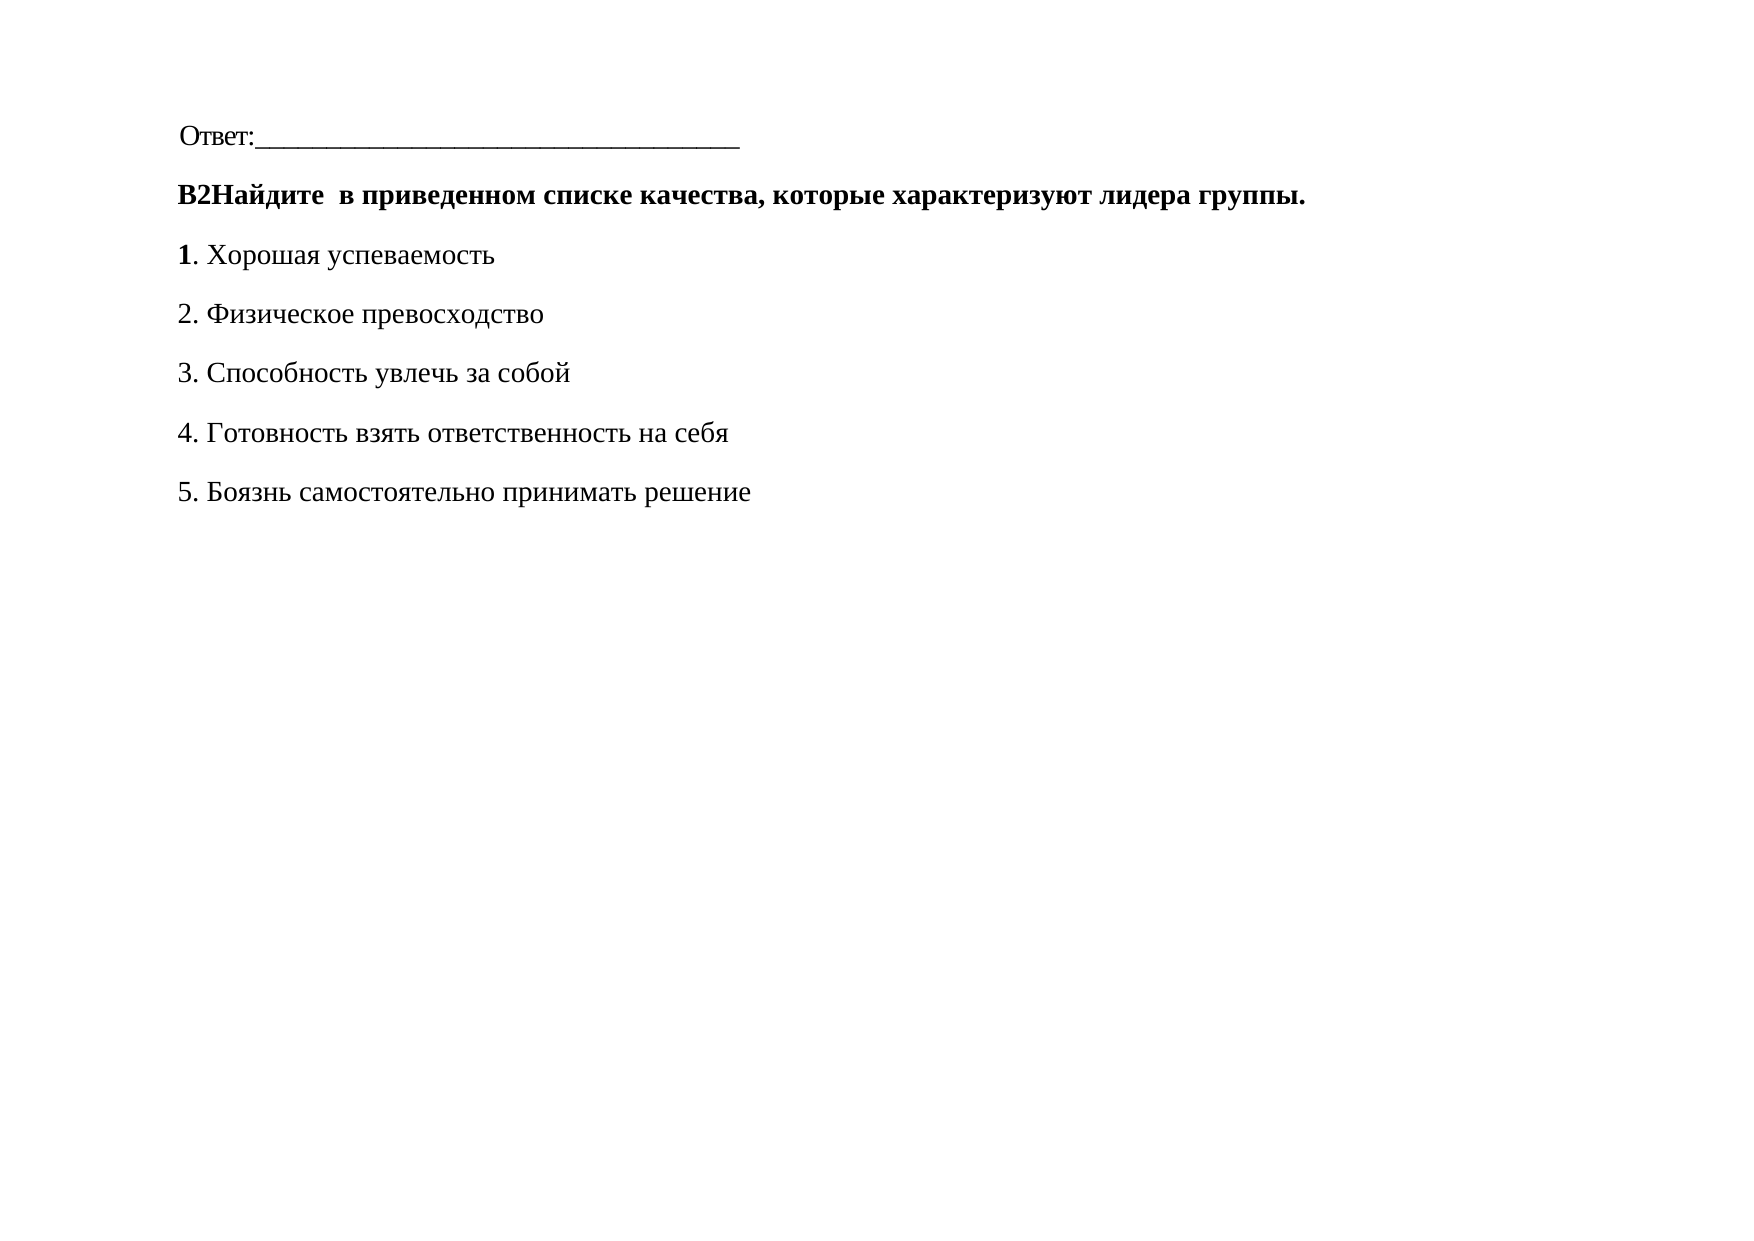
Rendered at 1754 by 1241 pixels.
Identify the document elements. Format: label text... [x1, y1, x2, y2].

text 2. Физическое превосходство [177, 296, 1665, 330]
text В2Найдите в приведенном списке качества, которые характеризуют лидера группы. [177, 177, 1665, 211]
text Ответ: [179, 118, 1665, 152]
text 1. Хорошая успеваемость [177, 237, 1665, 270]
text 3. Способность увлечь за собой [177, 356, 1665, 389]
text 4. Готовность взять ответственность на себя [177, 415, 1665, 448]
text 5. Боязнь самостоятельно принимать решение [177, 474, 1665, 508]
